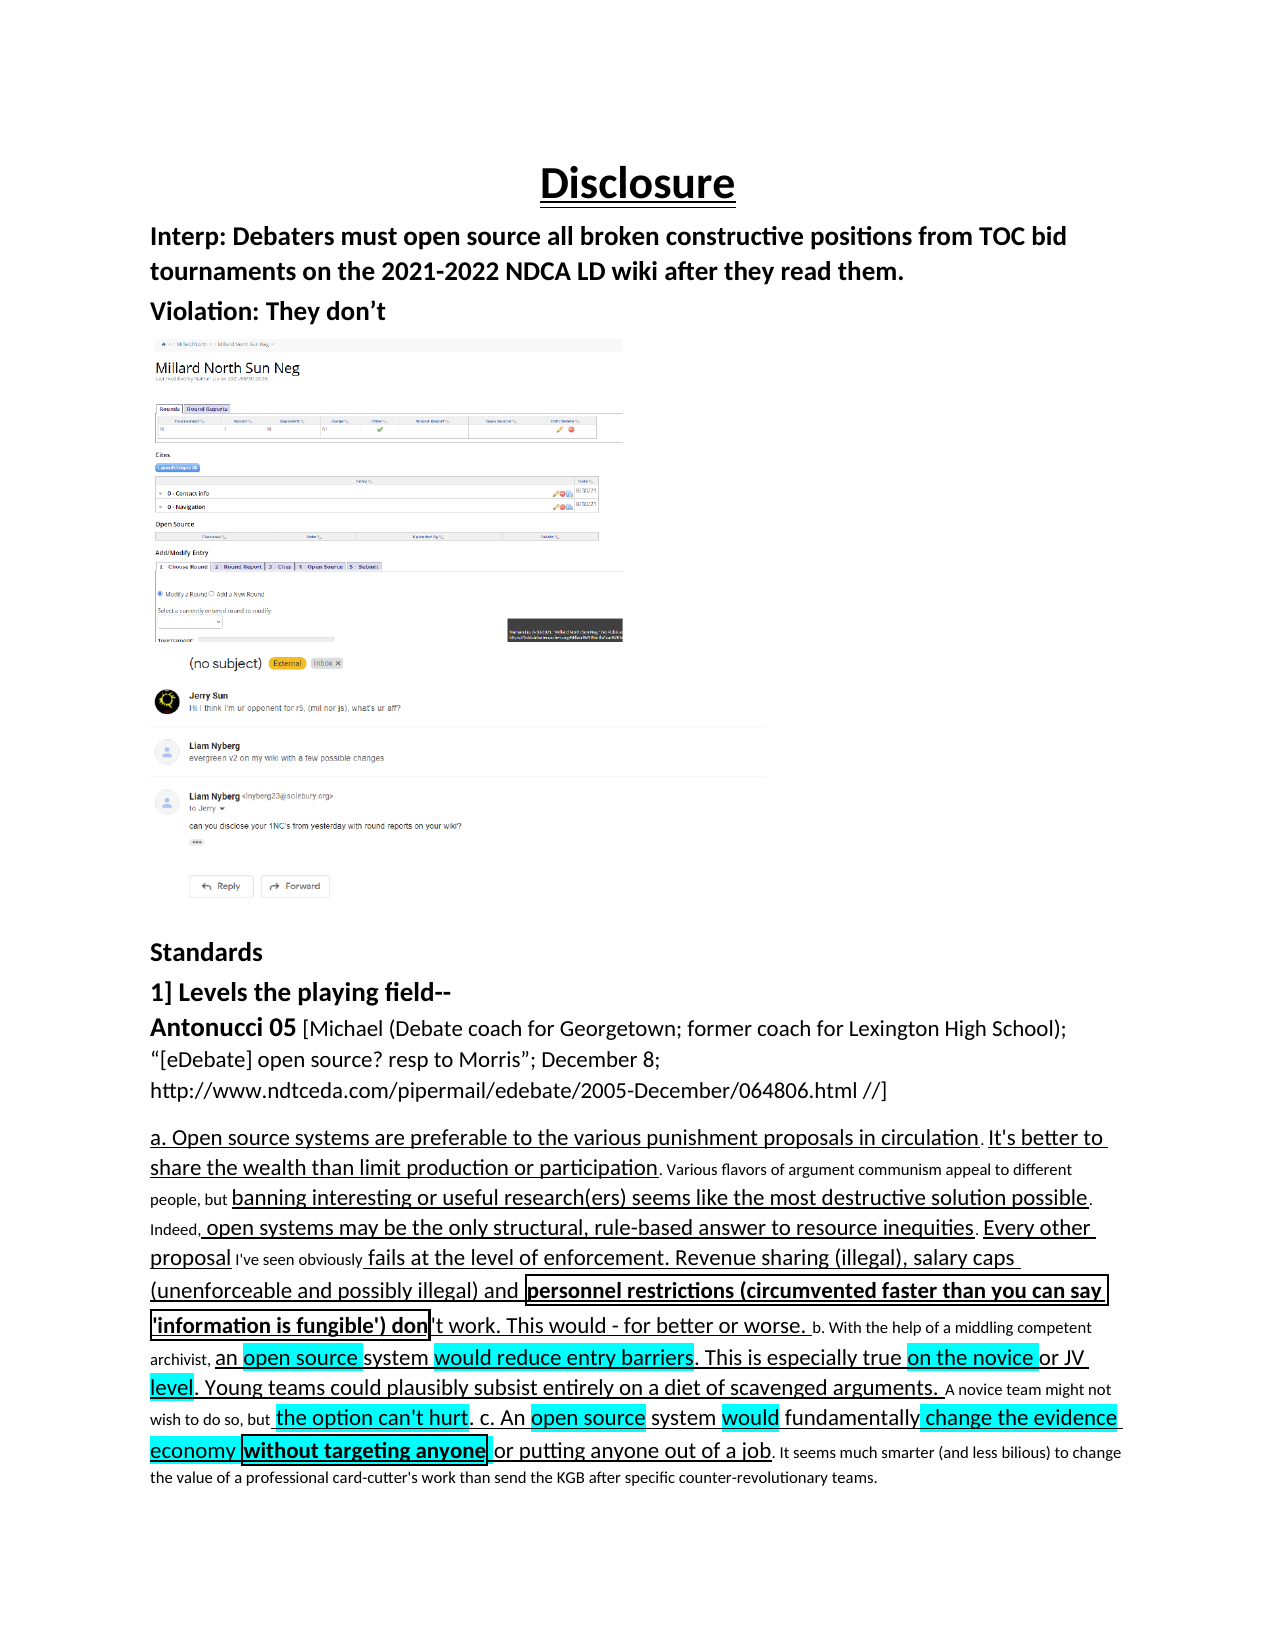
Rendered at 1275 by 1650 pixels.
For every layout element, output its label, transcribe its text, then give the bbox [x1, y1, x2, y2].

picture [150, 333, 623, 642]
picture [150, 644, 766, 929]
subtitle Interp: Debaters must open source all broken constructive positions from TOC bid tournaments on the 2021-2022 NDCA LD wiki after they read them. [150, 219, 1125, 287]
subtitle 1] Levels the playing field-- [150, 975, 1125, 1008]
subtitle Standards [150, 935, 1125, 968]
text a. Open source systems are preferable to the various punishment proposals in circulation. It's better to share the wealth than limit production or participation. Various flavors of argument communism appeal to different people, but banning interesting or useful research(ers) seems like the most destructive solution possible. Indeed, open systems may be the only structural, rule-based answer to resource inequities. Every other proposal I've seen obviously fails at the level of enforcement. Revenue sharing (illegal), salary caps (unenforceable and possibly illegal) and personnel restrictions (circumvented faster than you can say 'information is fungible') don't work. This would - for better or worse. b. With the help of a middling competent archivist, an open source system would reduce entry barriers. This is especially true on the novice or JV level. Young teams could plausibly subsist entirely on a diet of scavenged arguments. A novice team might not wish to do so, but the option can't hurt. c. An open source system would fundamentally change the evidence economy without targeting anyone or putting anyone out of a job. It seems much smarter (and less bilious) to change the value of a professional card-cutter's work than send the KGB after specific counter-revolutionary teams. [150, 1123, 1125, 1488]
text Antonucci 05 [Michael (Debate coach for Georgetown; former coach for Lexington High School); “[eDebate] open source? resp to Morris”; December 8; http://www.ndtceda.com/pipermail/edebate/2005-December/064806.html //] [150, 1010, 1125, 1104]
subtitle Disclosure [150, 154, 1125, 210]
subtitle Violation: They don’t [150, 294, 1125, 327]
